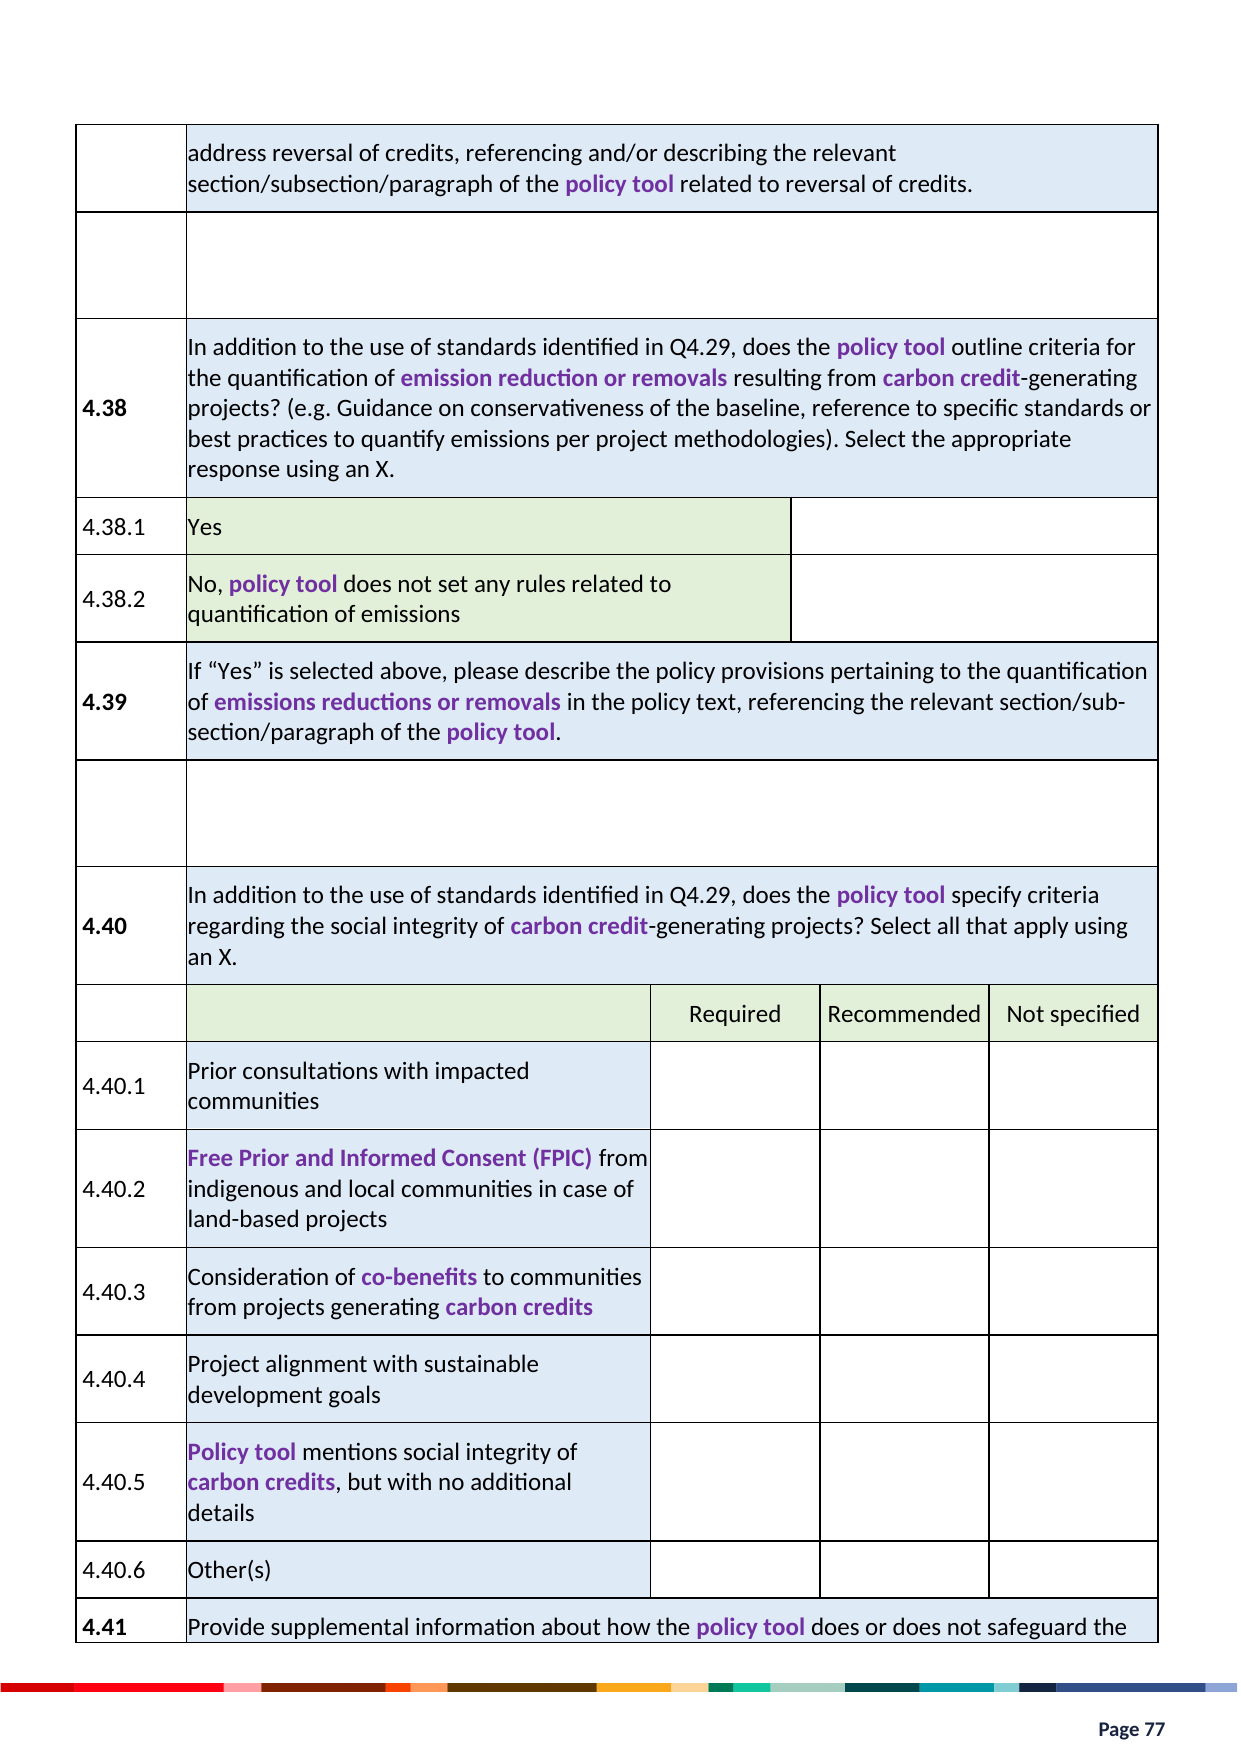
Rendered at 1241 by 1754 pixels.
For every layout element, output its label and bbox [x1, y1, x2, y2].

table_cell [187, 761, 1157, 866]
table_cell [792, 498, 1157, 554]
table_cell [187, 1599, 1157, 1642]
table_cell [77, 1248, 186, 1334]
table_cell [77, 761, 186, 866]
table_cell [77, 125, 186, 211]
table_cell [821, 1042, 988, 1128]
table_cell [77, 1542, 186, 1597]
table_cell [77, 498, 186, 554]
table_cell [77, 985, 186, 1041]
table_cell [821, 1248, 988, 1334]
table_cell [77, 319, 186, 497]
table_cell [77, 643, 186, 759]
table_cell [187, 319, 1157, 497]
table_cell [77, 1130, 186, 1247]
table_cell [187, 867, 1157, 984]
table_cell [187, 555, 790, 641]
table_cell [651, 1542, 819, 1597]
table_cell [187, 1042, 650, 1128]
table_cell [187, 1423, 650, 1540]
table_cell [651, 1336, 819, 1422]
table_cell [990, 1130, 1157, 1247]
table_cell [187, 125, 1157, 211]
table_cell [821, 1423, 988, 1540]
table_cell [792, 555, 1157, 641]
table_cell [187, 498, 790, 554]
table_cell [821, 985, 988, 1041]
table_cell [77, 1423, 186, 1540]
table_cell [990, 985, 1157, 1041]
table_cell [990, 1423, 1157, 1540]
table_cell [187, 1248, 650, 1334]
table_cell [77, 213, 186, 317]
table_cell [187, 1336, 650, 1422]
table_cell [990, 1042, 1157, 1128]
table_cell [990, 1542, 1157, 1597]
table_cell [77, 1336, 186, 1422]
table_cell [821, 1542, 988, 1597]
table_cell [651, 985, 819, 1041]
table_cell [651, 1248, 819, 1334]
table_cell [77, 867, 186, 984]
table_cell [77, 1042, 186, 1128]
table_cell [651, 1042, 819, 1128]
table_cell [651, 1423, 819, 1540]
picture [0, 1683, 1236, 1692]
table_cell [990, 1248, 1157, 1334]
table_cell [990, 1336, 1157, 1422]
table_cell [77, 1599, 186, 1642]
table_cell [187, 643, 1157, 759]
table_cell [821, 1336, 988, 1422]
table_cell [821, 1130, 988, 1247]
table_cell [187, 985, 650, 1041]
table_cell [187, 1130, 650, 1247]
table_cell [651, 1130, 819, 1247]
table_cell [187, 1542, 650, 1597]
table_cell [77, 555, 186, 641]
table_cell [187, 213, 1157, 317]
